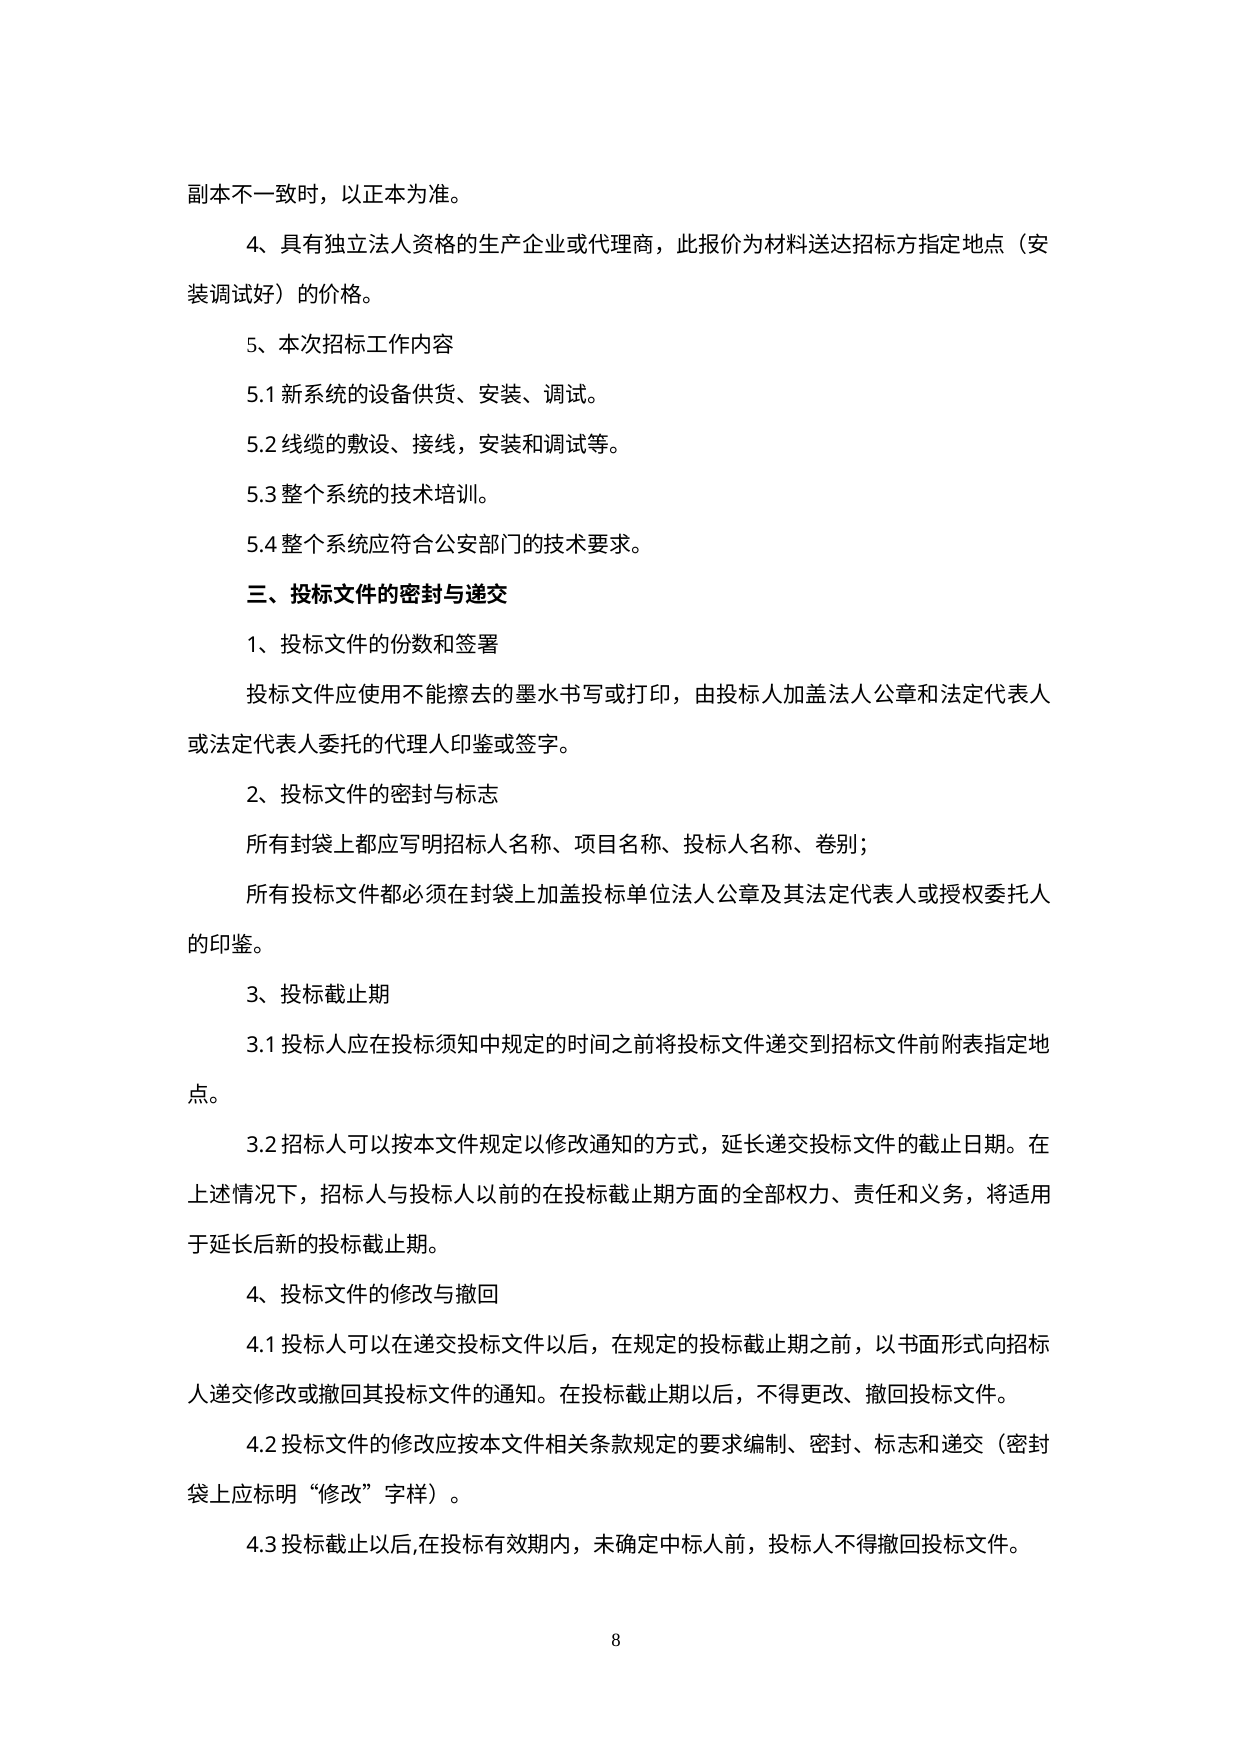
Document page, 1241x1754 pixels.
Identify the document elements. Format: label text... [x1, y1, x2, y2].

text 4.2投标文件的修改应按本文件相关条款规定的要求编制、密封、标志和递交（密封袋上应标明“修改”字样）。 [187, 1412, 1053, 1512]
text 所有封袋上都应写明招标人名称、项目名称、投标人名称、卷别； [187, 812, 1053, 862]
text 3、投标截止期 [187, 962, 1053, 1012]
text 5.3整个系统的技术培训。 [187, 462, 1053, 512]
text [187, 162, 1053, 212]
text 4、投标文件的修改与撤回 [187, 1262, 1053, 1312]
text 3.2招标人可以按本文件规定以修改通知的方式，延长递交投标文件的截止日期。在上述情况下，招标人与投标人以前的在投标截止期方面的全部权力、责任和义务，将适用于延长后新的投标截止期。 [187, 1112, 1053, 1262]
text 4、具有独立法人资格的生产企业或代理商，此报价为材料送达招标方指定地点（安装调试好）的价格。 [187, 212, 1053, 312]
text 3.1投标人应在投标须知中规定的时间之前将投标文件递交到招标文件前附表指定地点。 [187, 1012, 1053, 1112]
text 5.1新系统的设备供货、安装、调试。 [187, 362, 1053, 412]
text 4.3投标截止以后,在投标有效期内，未确定中标人前，投标人不得撤回投标文件。 [187, 1512, 1053, 1562]
text 5、本次招标工作内容 [187, 312, 1053, 362]
text 4.1投标人可以在递交投标文件以后，在规定的投标截止期之前，以书面形式向招标人递交修改或撤回其投标文件的通知。在投标截止期以后，不得更改、撤回投标文件。 [187, 1312, 1053, 1412]
text 所有投标文件都必须在封袋上加盖投标单位法人公章及其法定代表人或授权委托人的印鉴。 [187, 862, 1053, 962]
text 2、投标文件的密封与标志 [187, 762, 1053, 812]
text 三、投标文件的密封与递交 [187, 562, 1053, 612]
text 1、投标文件的份数和签署 [187, 612, 1053, 662]
text 投标文件应使用不能擦去的墨水书写或打印，由投标人加盖法人公章和法定代表人或法定代表人委托的代理人印鉴或签字。 [187, 662, 1053, 762]
text 5.4整个系统应符合公安部门的技术要求。 [187, 512, 1053, 562]
text 5.2线缆的敷设、接线，安装和调试等。 [187, 412, 1053, 462]
